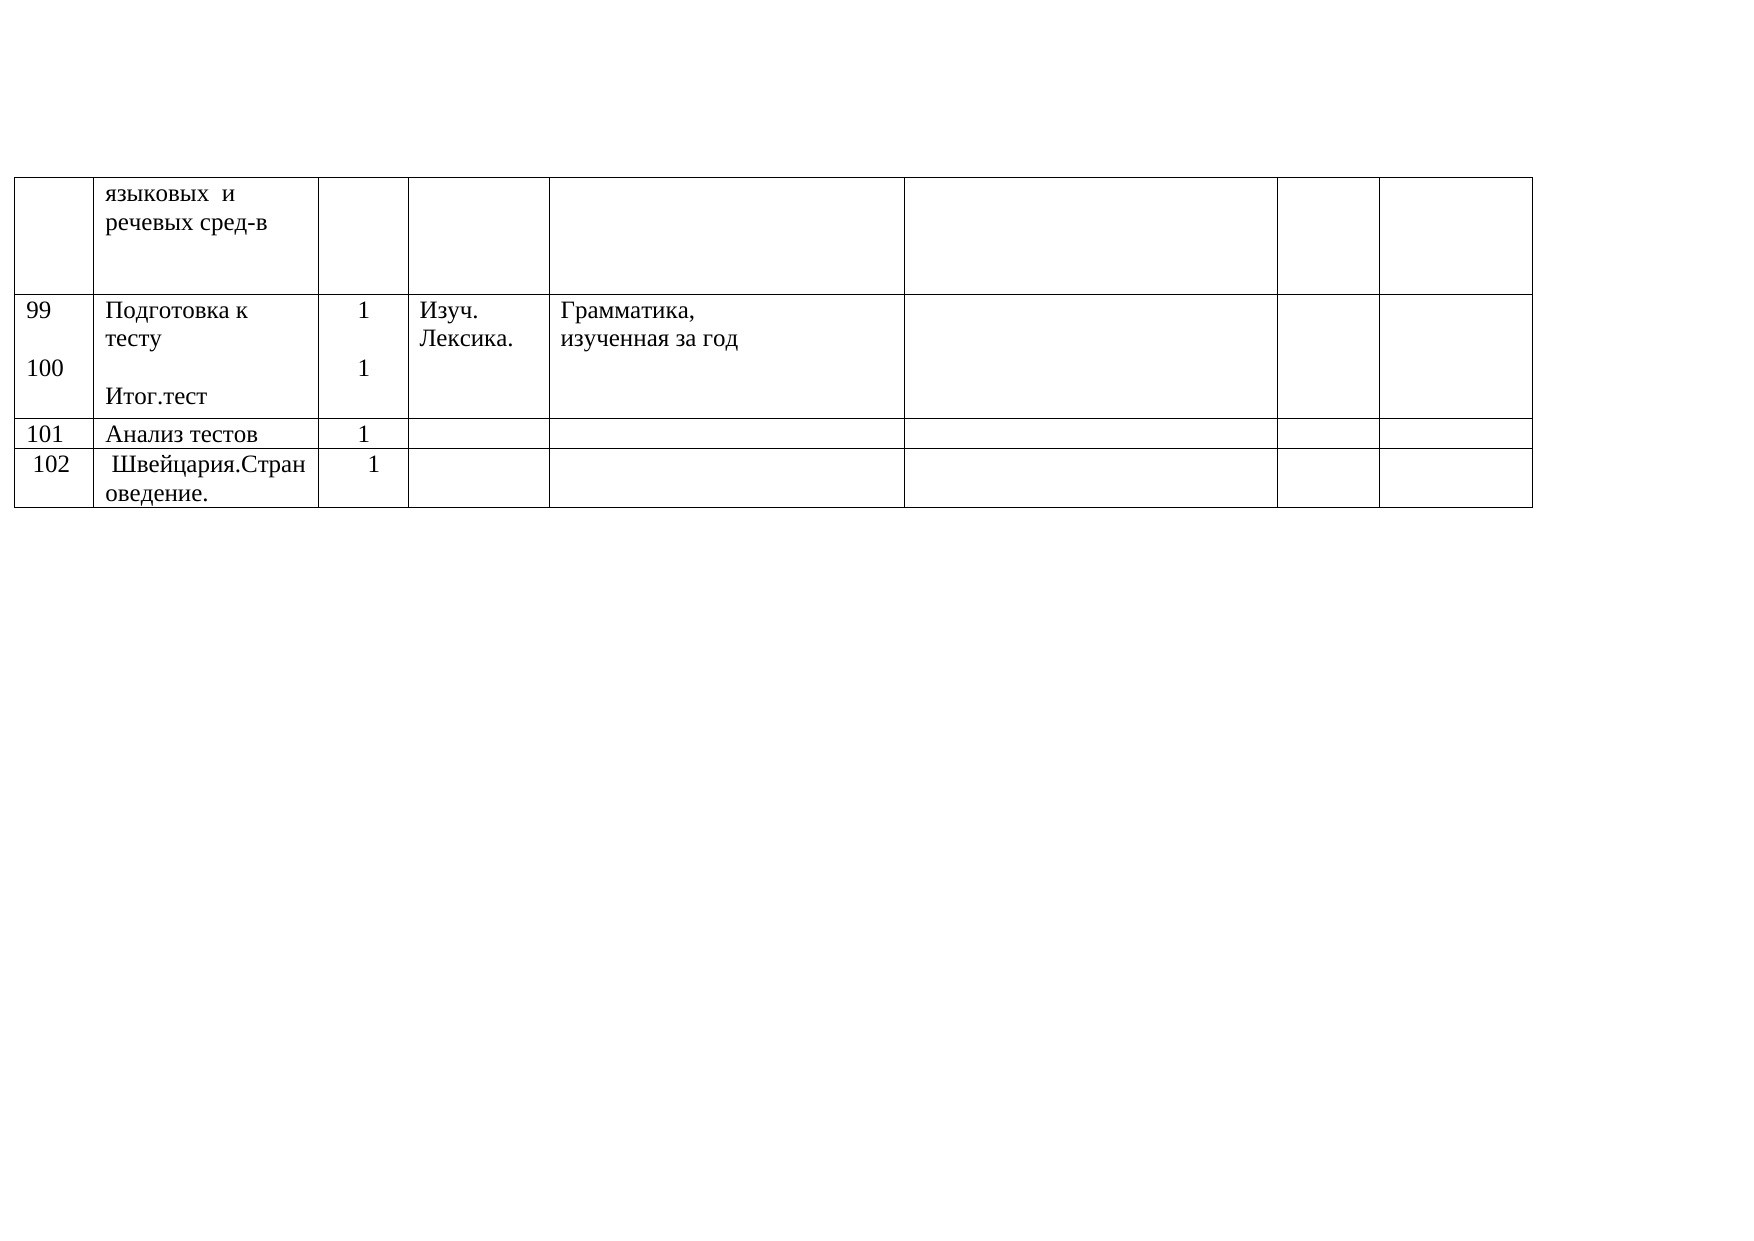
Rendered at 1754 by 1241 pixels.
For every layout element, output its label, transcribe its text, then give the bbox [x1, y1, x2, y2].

table_cell [905, 178, 1277, 294]
table_cell [1380, 295, 1532, 418]
table_cell 1 [319, 178, 408, 294]
table_cell Изуч. Лексика. [409, 295, 549, 418]
table_cell 101 [15, 419, 93, 448]
table_cell Подготовка к тесту Итог.тест [94, 295, 318, 418]
table_cell 1 [319, 449, 408, 507]
table_cell 1 [319, 419, 408, 448]
table_cell [1278, 419, 1379, 448]
table_cell [905, 449, 1277, 507]
table_cell [905, 295, 1277, 418]
table_cell [409, 178, 549, 294]
table_cell 1 1 [319, 295, 408, 418]
table_cell 102 [15, 449, 93, 507]
table_cell [905, 419, 1277, 448]
table_cell [1380, 419, 1532, 448]
table_cell [409, 449, 549, 507]
table_cell [409, 419, 549, 448]
table_cell [550, 178, 904, 294]
table_cell [1278, 178, 1379, 294]
table_cell 98 [15, 178, 93, 294]
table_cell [94, 178, 318, 294]
table_cell [1278, 449, 1379, 507]
table_cell 99 100 [15, 295, 93, 418]
table_cell Швейцария.Страноведение. [94, 449, 318, 507]
table_cell [1278, 295, 1379, 418]
table_cell [1380, 449, 1532, 507]
table_cell [1380, 178, 1532, 294]
table_cell Грамматика, изученная за год [550, 295, 904, 418]
table_cell [550, 449, 904, 507]
table_cell Анализ тестов [94, 419, 318, 448]
table_cell [550, 419, 904, 448]
